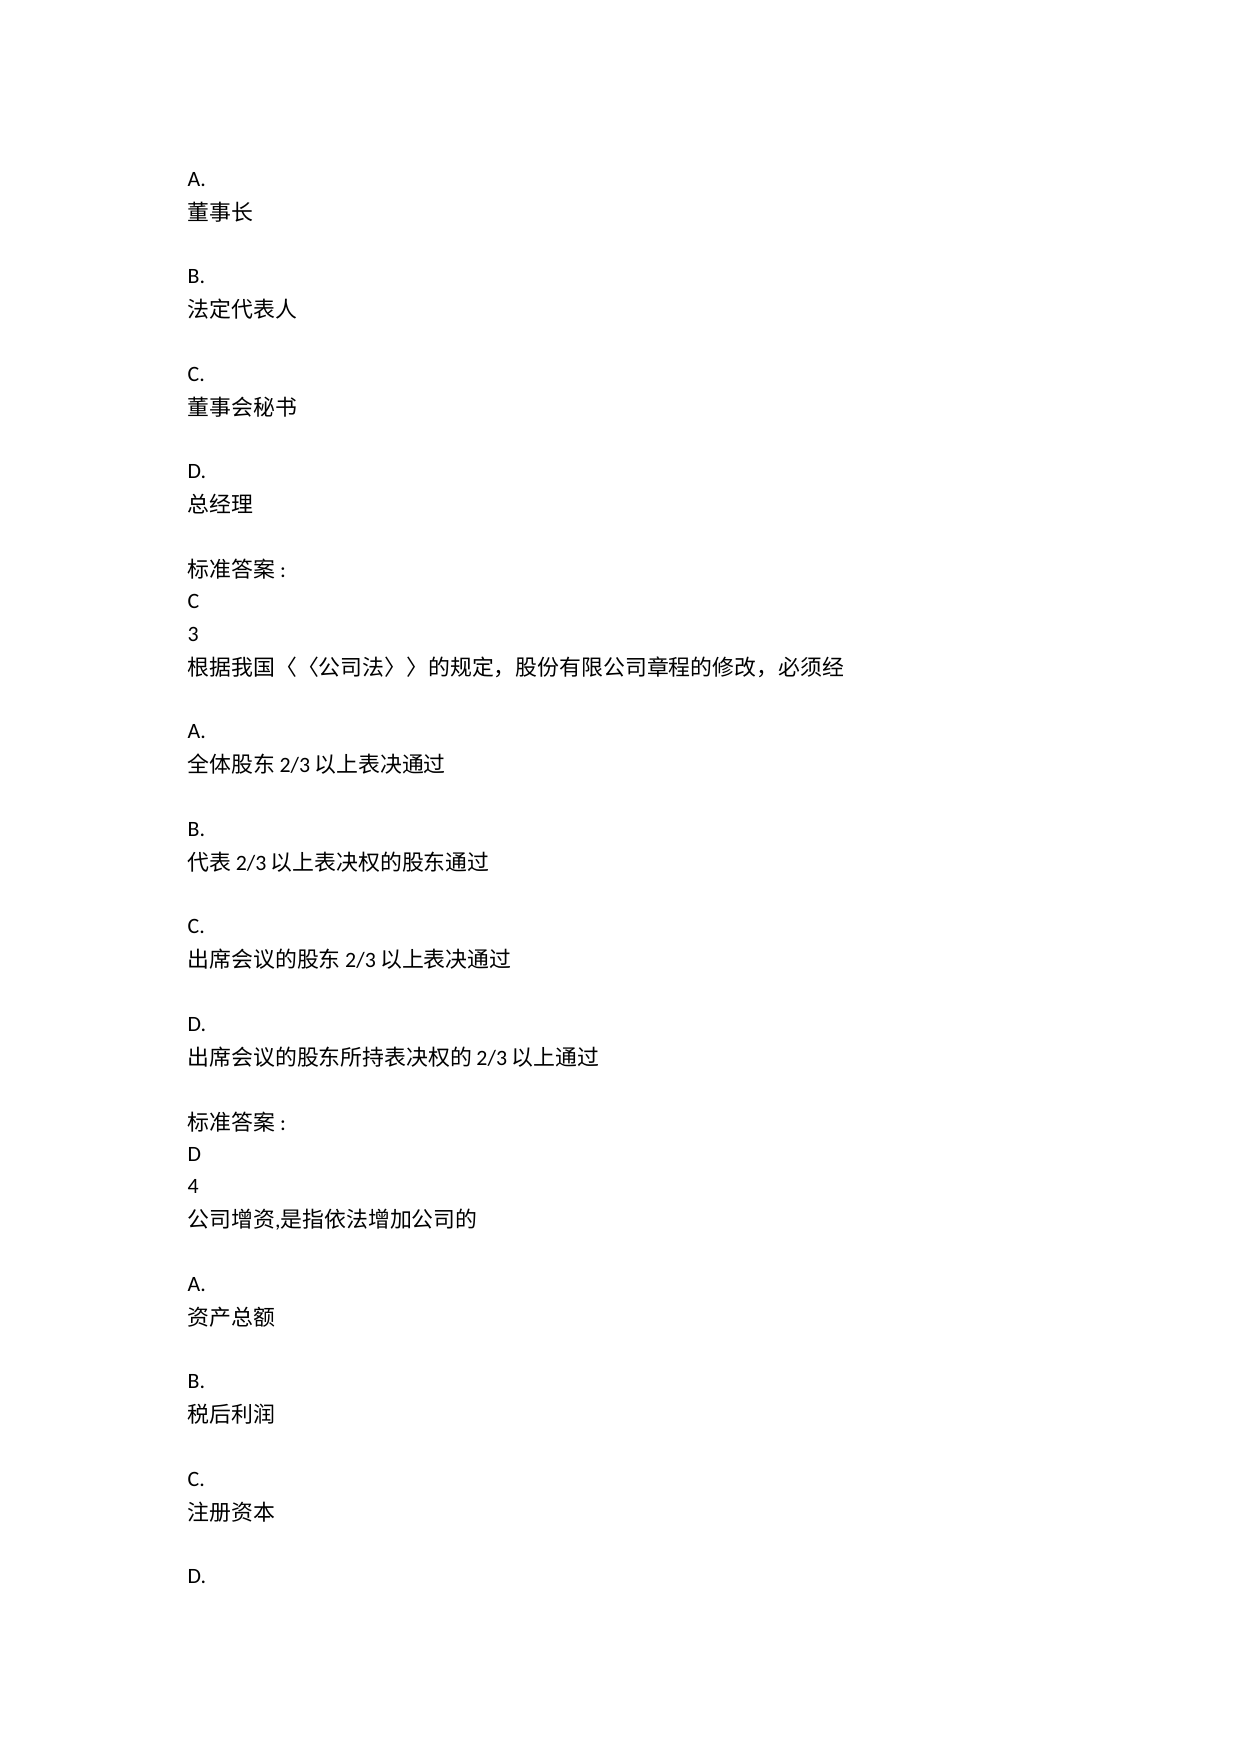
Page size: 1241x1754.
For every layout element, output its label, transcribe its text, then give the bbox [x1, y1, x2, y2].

text 标准答案 : [187, 552, 1053, 584]
text C [187, 584, 1053, 617]
text D. [187, 454, 1053, 487]
text 董事会秘书 [187, 389, 1053, 422]
text 代表2/3以上表决权的股东通过 [187, 844, 1053, 877]
text 法定代表人 [187, 292, 1053, 324]
text D [187, 1137, 1053, 1169]
text 根据我国〈〈公司法〉〉的规定，股份有限公司章程的修改，必须经 [187, 649, 1053, 682]
text 出席会议的股东所持表决权的2/3以上通过 [187, 1039, 1053, 1072]
text C. [187, 909, 1053, 942]
text 总经理 [187, 487, 1053, 519]
text D. [187, 1559, 1053, 1592]
text 资产总额 [187, 1299, 1053, 1332]
text 全体股东2/3以上表决通过 [187, 747, 1053, 779]
text 3 [187, 617, 1053, 649]
text B. [187, 1364, 1053, 1397]
text 注册资本 [187, 1494, 1053, 1527]
text 标准答案 : [187, 1104, 1053, 1137]
text A. [187, 1267, 1053, 1299]
text B. [187, 259, 1053, 292]
text 4 [187, 1169, 1053, 1202]
text 出席会议的股东2/3以上表决通过 [187, 942, 1053, 974]
text B. [187, 812, 1053, 844]
text C. [187, 357, 1053, 389]
text 公司增资,是指依法增加公司的 [187, 1202, 1053, 1234]
text 税后利润 [187, 1397, 1053, 1429]
text C. [187, 1462, 1053, 1494]
text A. [187, 714, 1053, 747]
text D. [187, 1007, 1053, 1039]
text A. [187, 162, 1053, 194]
text 董事长 [187, 194, 1053, 227]
